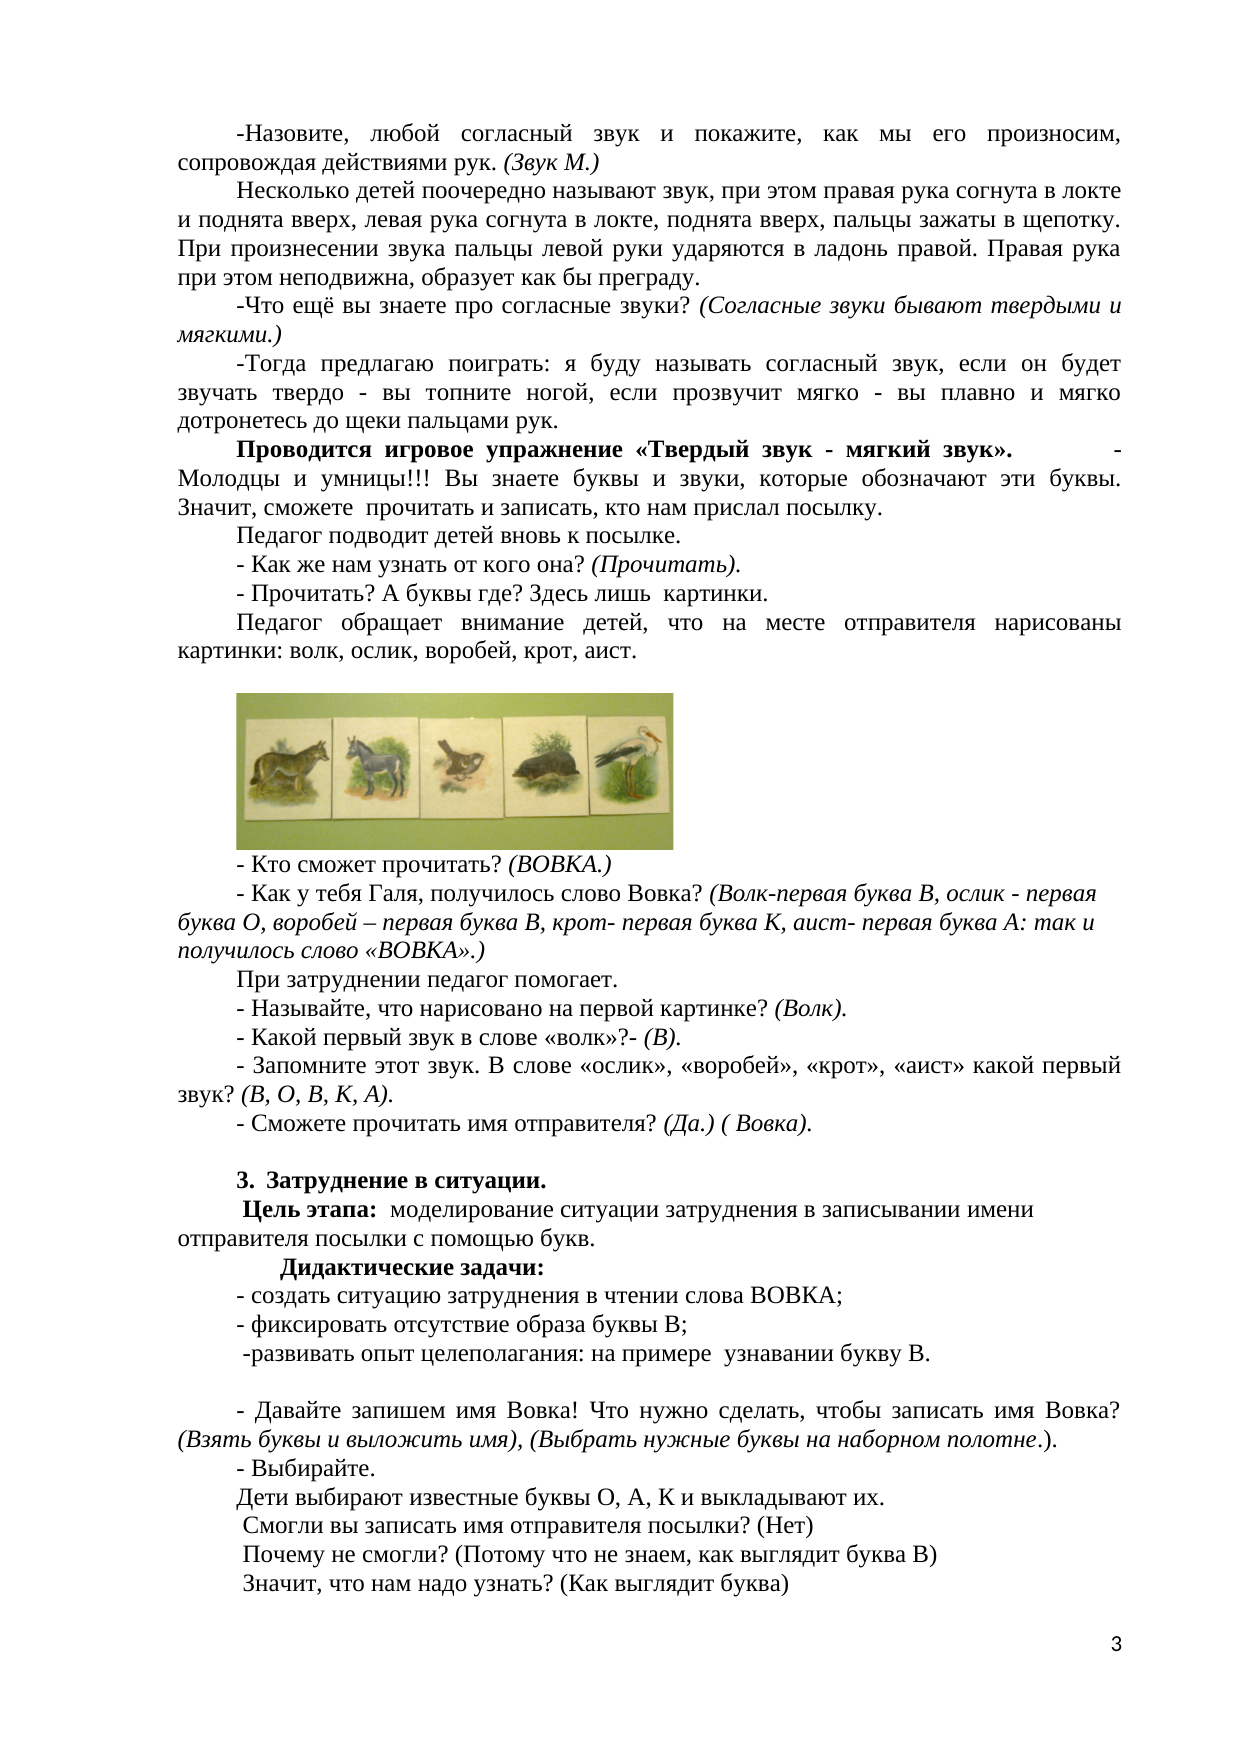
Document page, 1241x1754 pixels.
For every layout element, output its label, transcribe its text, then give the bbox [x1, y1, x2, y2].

text - Прочитать? А буквы где? Здесь лишь картинки. [177, 578, 1122, 607]
text Цель этапа: моделирование ситуации затруднения в записывании имени отправителя посылки с помощью букв. [177, 1194, 1122, 1252]
text Несколько детей поочередно называют звук, при этом правая рука согнута в локте и поднята вверх, левая рука согнута в локте, поднята вверх, пальцы зажаты в щепотку. При произнесении звука пальцы левой руки ударяются в ладонь правой. Правая рука при этом неподвижна, образует как бы преграду. [177, 176, 1122, 291]
text Смогли вы записать имя отправителя посылки? (Нет) [177, 1511, 1122, 1539]
text - Выбирайте. [177, 1453, 1122, 1482]
text - создать ситуацию затруднения в чтении слова ВОВКА; [177, 1281, 1122, 1309]
list Затруднение в ситуации. [177, 1166, 1122, 1194]
text -развивать опыт целеполагания: на примере узнавании букву В. [177, 1338, 1122, 1367]
text - Как же нам узнать от кого она? (Прочитать). [177, 549, 1122, 578]
text - Запомните этот звук. В слове «ослик», «воробей», «крот», «аист» какой первый звук? (В, О, В, К, А). [177, 1051, 1122, 1108]
text Дети выбирают известные буквы О, А, К и выкладывают их. [177, 1482, 1122, 1511]
text -Назовите, любой согласный звук и покажите, как мы его произносим, сопровождая действиями рук. (Звук М.) [177, 118, 1122, 176]
text Педагог обращает внимание детей, что на месте отправителя нарисованы картинки: волк, ослик, воробей, крот, аист. [177, 607, 1122, 664]
text Педагог подводит детей вновь к посылке. [177, 521, 1122, 549]
text - Как у тебя Галя, получилось слово Вовка? (Волк-первая буква В, ослик - первая буква О, воробей – первая буква В, крот- первая буква К, аист- первая буква А: так и получилось слово «Вовка».) [177, 878, 1122, 964]
text При затруднении педагог помогает. [177, 964, 1122, 993]
text - Давайте запишем имя Вовка! Что нужно сделать, чтобы записать имя Вовка? (Взять буквы и выложить имя), (Выбрать нужные буквы на наборном полотне.). [177, 1396, 1122, 1453]
picture [236, 693, 674, 850]
text - Кто сможет прочитать? (ВОВКА.) [177, 849, 1122, 878]
text Проводится игровое упражнение «Твердый звук - мягкий звук». -Молодцы и умницы!!! Вы знаете буквы и звуки, которые обозначают эти буквы. Значит, сможете прочитать и записать, кто нам прислал посылку. [177, 434, 1122, 521]
text Значит, что нам надо узнать? (Как выглядит буква) [177, 1568, 1122, 1597]
text - Называйте, что нарисовано на первой картинке? (Волк). [177, 993, 1122, 1022]
text - Сможете прочитать имя отправителя? (Да.) ( Вовка). [177, 1108, 1122, 1137]
text Почему не смогли? (Потому что не знаем, как выглядит буква В) [177, 1539, 1122, 1568]
text - фиксировать отсутствие образа буквы В; [177, 1309, 1122, 1338]
text -Тогда предлагаю поиграть: я буду называть согласный звук, если он будет звучать твердо - вы топните ногой, если прозвучит мягко - вы плавно и мягко дотронетесь до щеки пальцами рук. [177, 348, 1122, 434]
text Дидактические задачи: [177, 1252, 1122, 1281]
text - Какой первый звук в слове «волк»?- (В). [177, 1022, 1122, 1051]
text -Что ещё вы знаете про согласные звуки? (Согласные звуки бывают твердыми и мягкими.) [177, 291, 1122, 348]
